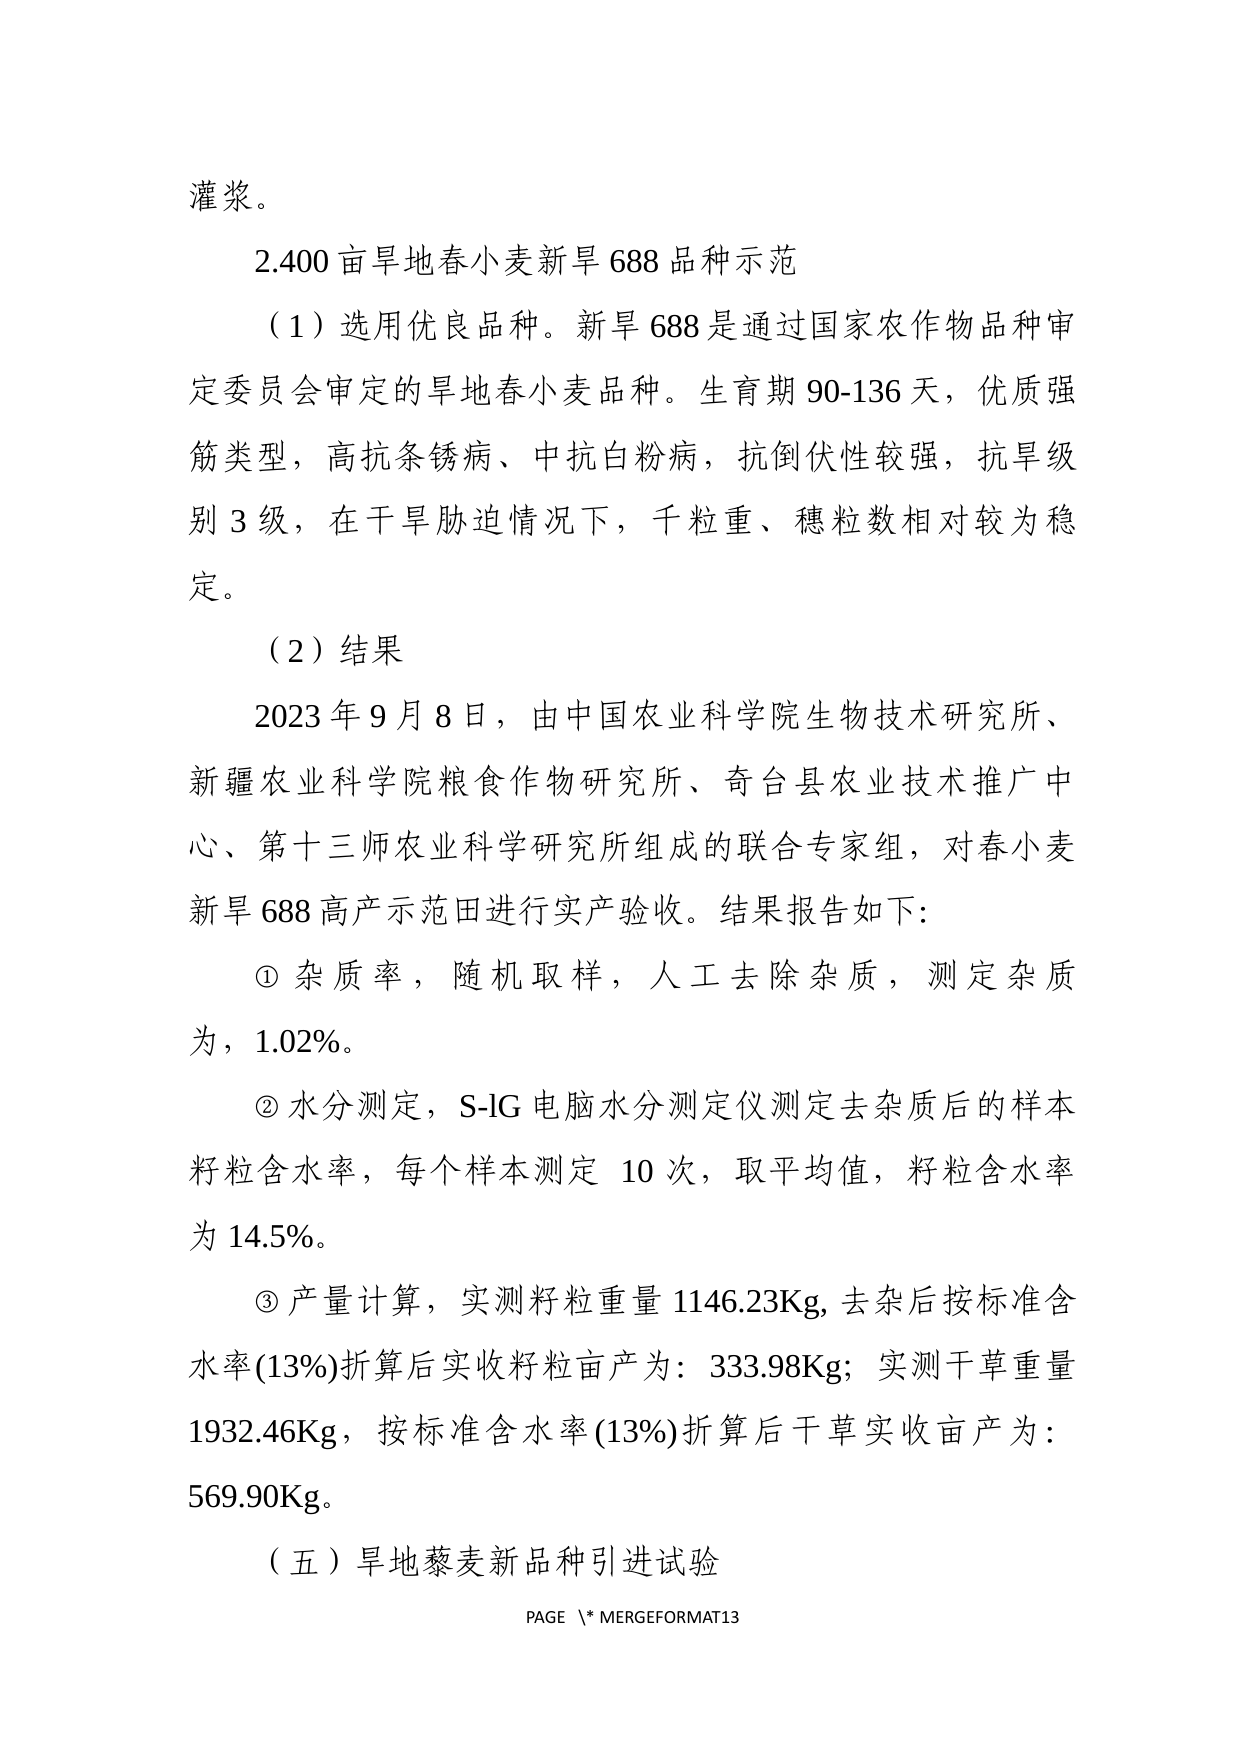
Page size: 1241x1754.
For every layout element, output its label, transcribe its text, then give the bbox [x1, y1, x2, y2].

text ①杂质率，随机取样，人工去除杂质，测定杂质为，1.02%。 [187, 942, 1078, 1072]
text ③产量计算，实测籽粒重量1146.23Kg, 去杂后按标准含水率(13%)折算后实收籽粒亩产为：333.98Kg；实测干草重量1932.46Kg，按标准含水率(13%)折算后干草实收亩产为：569.90Kg。 [187, 1267, 1078, 1527]
text （五）旱地藜麦新品种引进试验 [187, 1527, 1078, 1592]
text 2.400亩旱地春小麦新旱688品种示范 [187, 227, 1078, 292]
text （2）结果 [187, 617, 1078, 682]
text ②水分测定，S-lG电脑水分测定仪测定去杂质后的样本籽粒含水率，每个样本测定 10 次，取平均值，籽粒含水率为14.5%。 [187, 1072, 1078, 1267]
text 2023年9月8日，由中国农业科学院生物技术研究所、新疆农业科学院粮食作物研究所、奇台县农业技术推广中心、第十三师农业科学研究所组成的联合专家组，对春小麦新旱688高产示范田进行实产验收。结果报告如下： [187, 682, 1078, 942]
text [187, 162, 1078, 227]
text （1）选用优良品种。新旱688是通过国家农作物品种审定委员会审定的旱地春小麦品种。生育期90-136天，优质强筋类型，高抗条锈病、中抗白粉病，抗倒伏性较强，抗旱级别3级，在干旱胁迫情况下，千粒重、穗粒数相对较为稳定。 [187, 292, 1078, 617]
